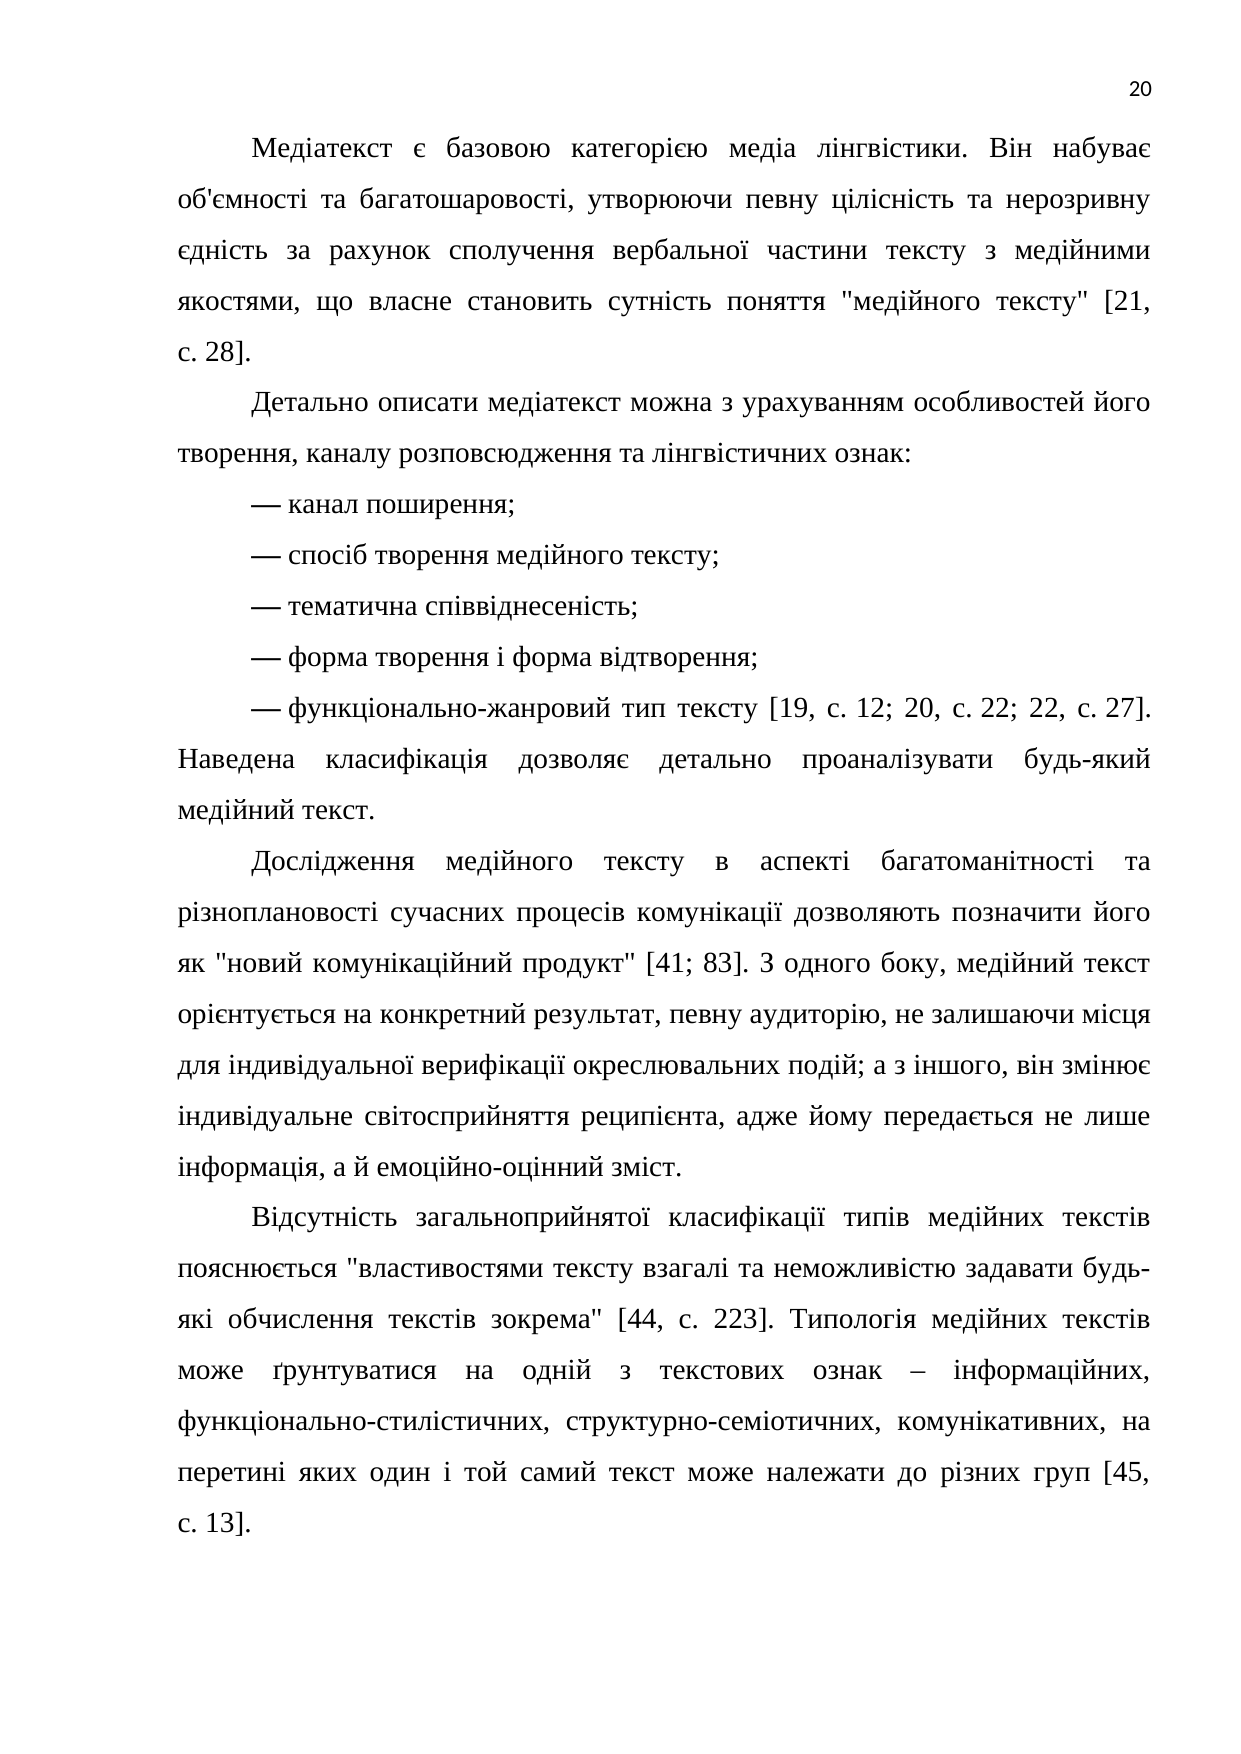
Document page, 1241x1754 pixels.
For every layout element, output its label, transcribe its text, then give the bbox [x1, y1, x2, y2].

text — функціонально-жанровий тип тексту [19, с. 12; 20, с. 22; 22, с. 27]. Наведена класифікація дозволяє детально проаналізувати будь-який медійний текст. [177, 690, 1152, 826]
text Дослідження медійного тексту в аспекті багатоманітності та різноплановості сучасних процесів комунікації дозволяють позначити його як "новий комунікаційний продукт" [41; 83]. З одного боку, медійний текст орієнтується на конкретний результат, певну аудиторію, не залишаючи місця для індивідуальної верифікації окреслювальних подій; а з іншого, він змінює індивідуальне світосприйняття реципієнта, адже йому передається не лише інформація, а й емоційно-оцінний зміст. [177, 843, 1152, 1182]
text — тематична співвіднесеність; [177, 588, 1152, 622]
text Медіатекст є базовою категорією медіа лінгвістики. Він набуває об'ємності та багатошаровості, утворюючи певну цілісність та нерозривну єдність за рахунок сполучення вербальної частини тексту з медійними якостями, що власне становить сутність поняття "медійного тексту" [21, с. 28]. [177, 130, 1152, 367]
text — форма творення і форма відтворення; [177, 639, 1152, 673]
text — канал поширення; [177, 486, 1152, 520]
text Детально описати медіатекст можна з урахуванням особливостей його творення, каналу розповсюдження та лінгвістичних ознак: [177, 384, 1152, 469]
text Відсутність загальноприйнятої класифікації типів медійних текстів пояснюється "властивостями тексту взагалі та неможливістю задавати будь-які обчислення текстів зокрема" [44, с. 223]. Типологія медійних текстів може ґрунтуватися на одній з текстових ознак – інформаційних, функціонально-стилістичних, структурно-семіотичних, комунікативних, на перетині яких один і той самий текст може належати до різних груп [45, с. 13]. [177, 1199, 1152, 1539]
text — спосіб творення медійного тексту; [177, 537, 1152, 571]
